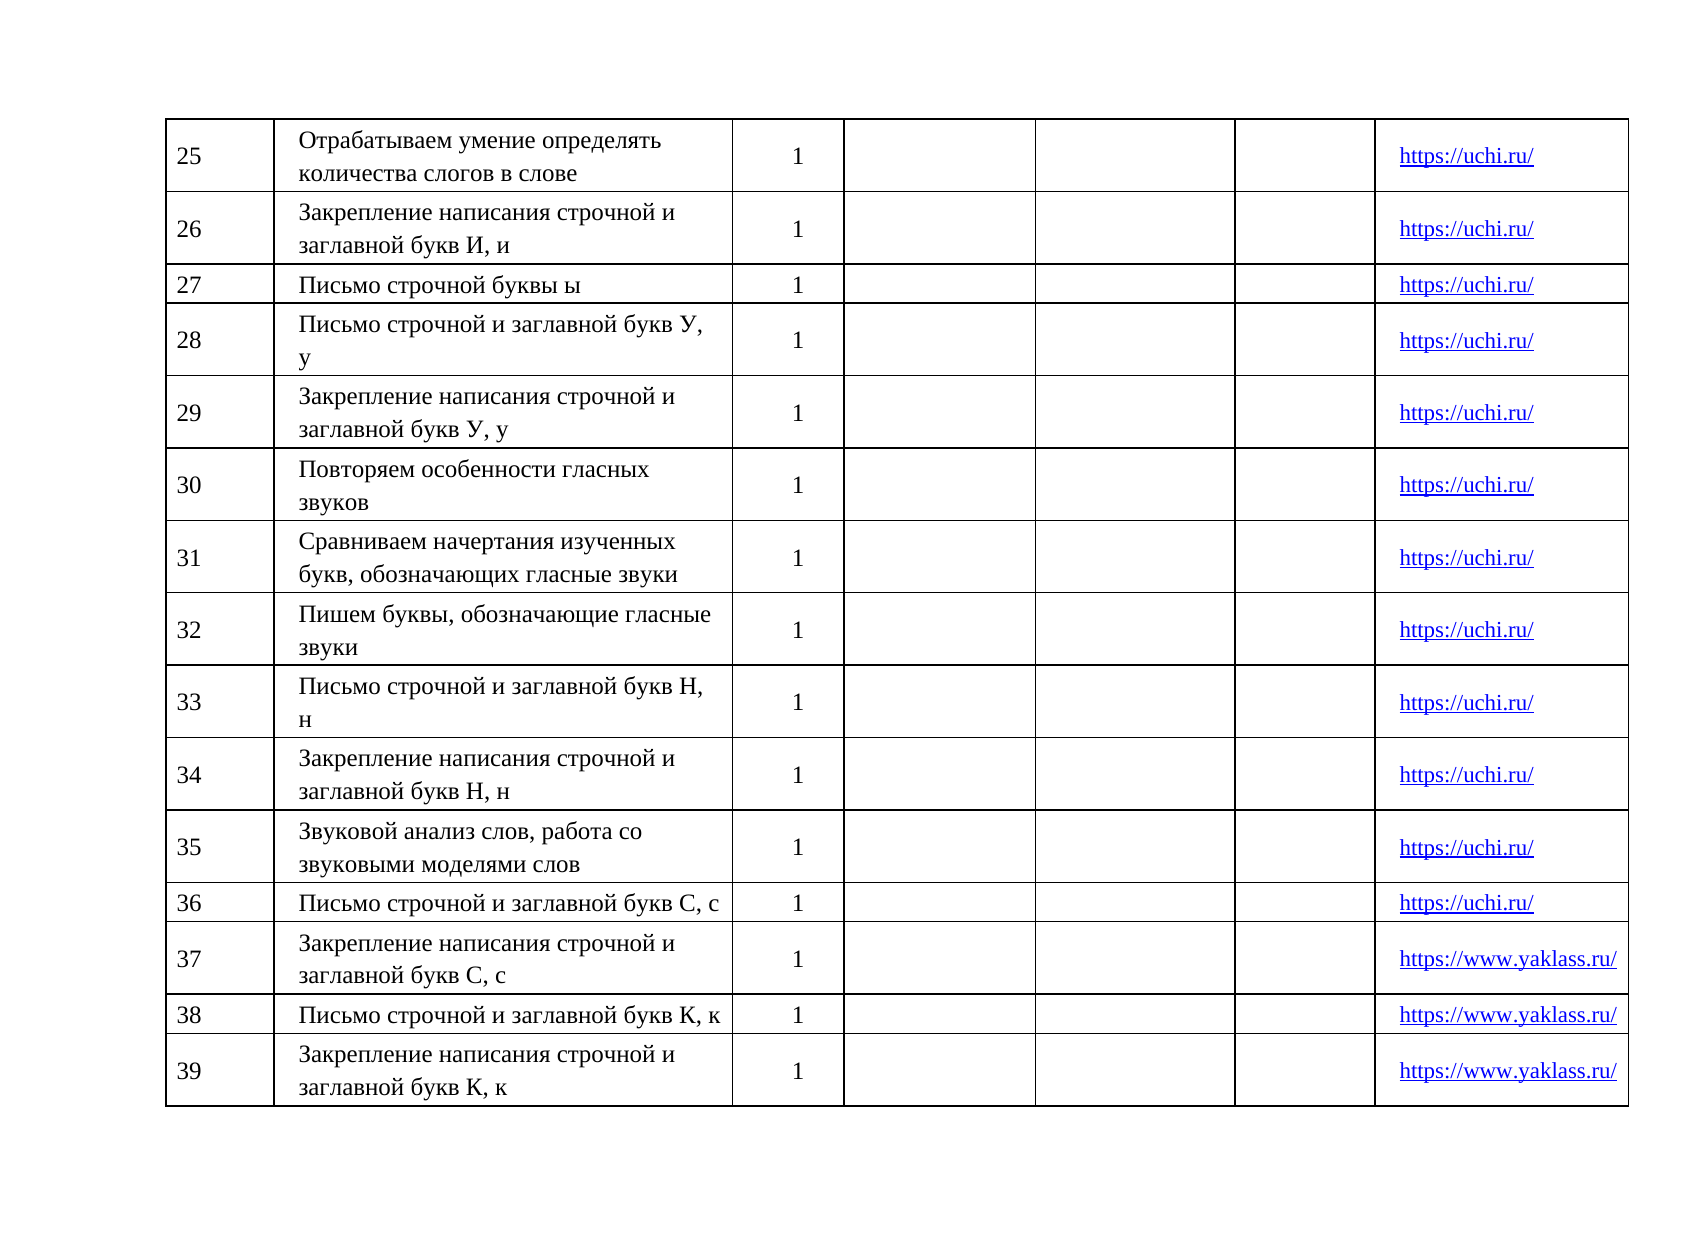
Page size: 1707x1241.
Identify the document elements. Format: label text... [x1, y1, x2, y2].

table_cell [1236, 304, 1374, 375]
table_cell [845, 1034, 1035, 1105]
table_cell https://uchi.ru/ [1376, 376, 1628, 447]
table_cell [845, 666, 1035, 737]
table_cell 1 [733, 922, 843, 993]
table_cell https://uchi.ru/ [1376, 738, 1628, 809]
table_cell [1236, 120, 1374, 191]
table_cell Отрабатываем умение определять количества слогов в слове [275, 120, 732, 191]
table_cell [1236, 666, 1374, 737]
table_cell [1036, 265, 1234, 302]
table_cell [1036, 1034, 1234, 1105]
table_cell [1236, 922, 1374, 993]
table_cell https://www.yaklass.ru/ [1376, 995, 1628, 1033]
table_cell [1236, 811, 1374, 881]
table_cell https://uchi.ru/ [1376, 265, 1628, 302]
table_cell [1236, 521, 1374, 592]
table_cell 28 [167, 304, 273, 375]
table_cell [845, 120, 1035, 191]
table_cell 37 [167, 922, 273, 993]
table_cell https://uchi.ru/ [1376, 304, 1628, 375]
table_cell https://uchi.ru/ [1376, 811, 1628, 881]
table_cell https://uchi.ru/ [1376, 521, 1628, 592]
table_cell Закрепление написания строчной и заглавной букв Н, н [275, 738, 732, 809]
table_cell [1036, 593, 1234, 664]
table_cell [1236, 1034, 1374, 1105]
table_cell 39 [167, 1034, 273, 1105]
table_cell 30 [167, 449, 273, 519]
table_cell https://uchi.ru/ [1376, 120, 1628, 191]
table_cell [1236, 593, 1374, 664]
table_cell 26 [167, 192, 273, 263]
table_cell 1 [733, 376, 843, 447]
table_cell [845, 811, 1035, 881]
table_cell [845, 265, 1035, 302]
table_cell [1376, 1034, 1628, 1105]
table_cell [845, 883, 1035, 921]
table_cell [1036, 449, 1234, 519]
table_cell [845, 995, 1035, 1033]
table_cell Сравниваем начертания изученных букв, обозначающих гласные звуки [275, 521, 732, 592]
table_cell 1 [733, 738, 843, 809]
table_cell https://uchi.ru/ [1376, 449, 1628, 519]
table_cell 35 [167, 811, 273, 881]
table_cell 1 [733, 811, 843, 881]
table_cell [1036, 883, 1234, 921]
table_cell 33 [167, 666, 273, 737]
table_cell [1036, 192, 1234, 263]
table_cell Пишем буквы, обозначающие гласные звуки [275, 593, 732, 664]
table_cell [1236, 995, 1374, 1033]
table_cell 1 [733, 120, 843, 191]
table_cell [1236, 449, 1374, 519]
table_cell https://uchi.ru/ [1376, 593, 1628, 664]
table_cell [1036, 922, 1234, 993]
table_cell 1 [733, 265, 843, 302]
table_cell Закрепление написания строчной и заглавной букв С, с [275, 922, 732, 993]
table_cell https://www.yaklass.ru/ [1376, 922, 1628, 993]
table_cell https://uchi.ru/ [1376, 883, 1628, 921]
table_cell Письмо строчной буквы ы [275, 265, 732, 302]
table_cell 34 [167, 738, 273, 809]
table_cell 1 [733, 883, 843, 921]
table_cell [1036, 995, 1234, 1033]
table_cell [1036, 521, 1234, 592]
table_cell Закрепление написания строчной и заглавной букв К, к [275, 1034, 732, 1105]
table_cell [1036, 811, 1234, 881]
table_cell Письмо строчной и заглавной букв К, к [275, 995, 732, 1033]
table_cell [845, 192, 1035, 263]
table_cell [1236, 265, 1374, 302]
table_cell [845, 738, 1035, 809]
table_cell 1 [733, 995, 843, 1033]
table_cell [845, 304, 1035, 375]
table_cell 25 [167, 120, 273, 191]
table_cell 31 [167, 521, 273, 592]
table_cell [1036, 738, 1234, 809]
table_cell Повторяем особенности гласных звуков [275, 449, 732, 519]
table_cell [845, 593, 1035, 664]
table_cell 1 [733, 1034, 843, 1105]
table_cell Письмо строчной и заглавной букв У, у [275, 304, 732, 375]
table_cell Письмо строчной и заглавной букв С, с [275, 883, 732, 921]
table_cell 32 [167, 593, 273, 664]
table_cell 36 [167, 883, 273, 921]
table_cell [1036, 376, 1234, 447]
table_cell [845, 922, 1035, 993]
table_cell https://uchi.ru/ [1376, 666, 1628, 737]
table_cell [1236, 883, 1374, 921]
table_cell 1 [733, 304, 843, 375]
table_cell [1236, 376, 1374, 447]
table_cell [845, 449, 1035, 519]
table_cell 1 [733, 192, 843, 263]
table_cell Письмо строчной и заглавной букв Н, н [275, 666, 732, 737]
table_cell [1036, 120, 1234, 191]
table_cell [1236, 192, 1374, 263]
table_cell [1236, 738, 1374, 809]
table_cell [1036, 666, 1234, 737]
table_cell [845, 376, 1035, 447]
table_cell 1 [733, 521, 843, 592]
table_cell [1036, 304, 1234, 375]
table_cell Звуковой анализ слов, работа со звуковыми моделями слов [275, 811, 732, 881]
table_cell 27 [167, 265, 273, 302]
table_cell Закрепление написания строчной и заглавной букв У, у [275, 376, 732, 447]
table_cell 38 [167, 995, 273, 1033]
table_cell [845, 521, 1035, 592]
table_cell 29 [167, 376, 273, 447]
table_cell 1 [733, 449, 843, 519]
table_cell 1 [733, 593, 843, 664]
table_cell https://uchi.ru/ [1376, 192, 1628, 263]
table_cell 1 [733, 666, 843, 737]
table_cell Закрепление написания строчной и заглавной букв И, и [275, 192, 732, 263]
